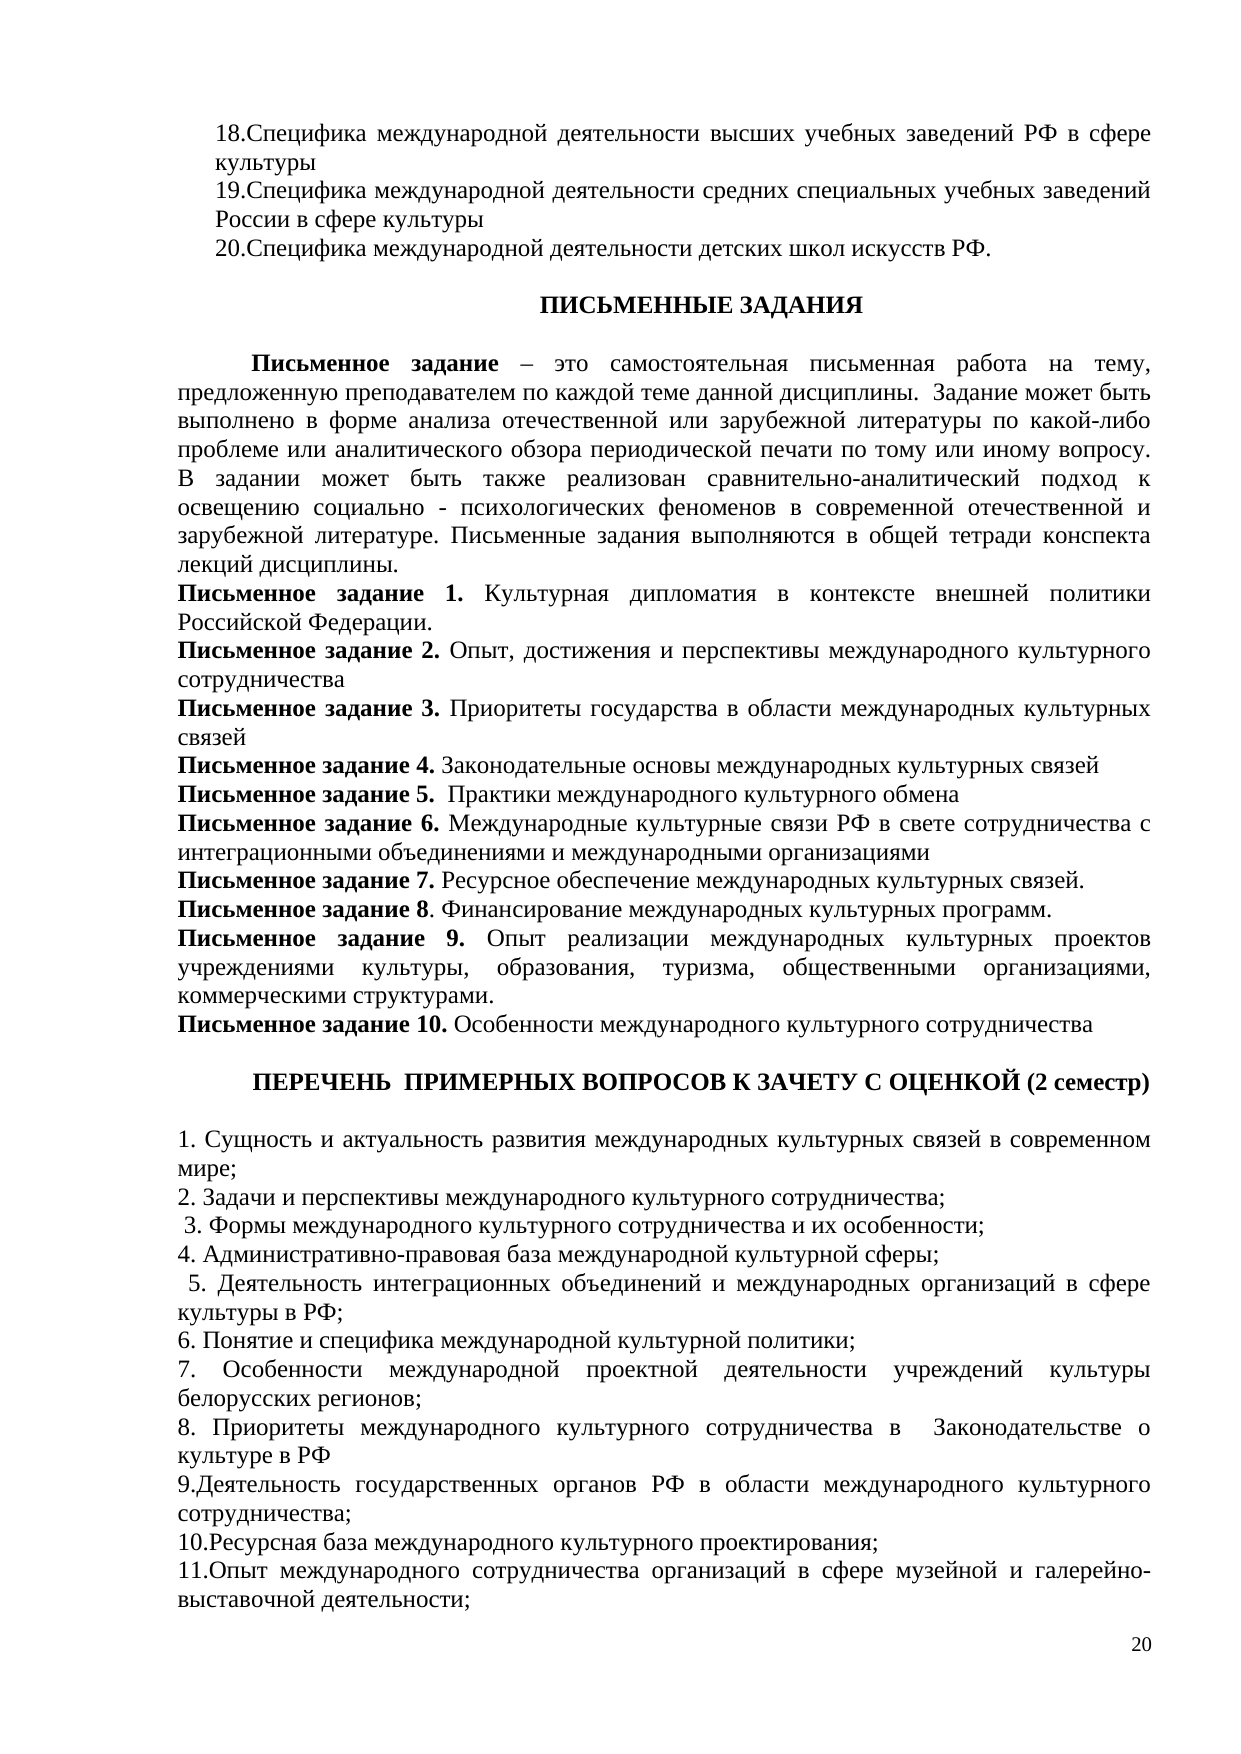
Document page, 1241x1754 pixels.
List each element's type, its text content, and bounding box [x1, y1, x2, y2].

text 3. Формы международного культурного сотрудничества и их особенности; [177, 1211, 1152, 1239]
text 11.Опыт международного сотрудничества организаций в сфере музейной и галерейно-выставочной деятельности; [177, 1556, 1152, 1613]
text 8. Приоритеты международного культурного сотрудничества в Законодательстве о культуре в РФ [177, 1412, 1152, 1469]
text 5. Деятельность интеграционных объединений и международных организаций в сфере культуры в РФ; [177, 1268, 1152, 1326]
text 2. Задачи и перспективы международного культурного сотрудничества; [177, 1182, 1152, 1211]
text 10.Ресурсная база международного культурного проектирования; [177, 1527, 1152, 1556]
text Письменное задание 2. Опыт, достижения и перспективы международного культурного сотрудничества [177, 636, 1152, 693]
text Письменное задание 10. Особенности международного культурного сотрудничества [177, 1009, 1152, 1038]
text 6. Понятие и специфика международной культурной политики; [177, 1326, 1152, 1354]
text Письменное задание 8. Финансирование международных культурных программ. [177, 894, 1152, 923]
text Письменное задание 5. Практики международного культурного обмена [177, 779, 1152, 808]
text Письменное задание 7. Ресурсное обеспечение международных культурных связей. [177, 866, 1152, 894]
text 19.Специфика международной деятельности средних специальных учебных заведений России в сфере культуры [215, 176, 1152, 233]
text 20.Специфика международной деятельности детских школ искусств РФ. [215, 233, 1152, 262]
text Письменное задание 4. Законодательные основы международных культурных связей [177, 751, 1152, 779]
text 4. Административно-правовая база международной культурной сферы; [177, 1239, 1152, 1268]
text Письменное задание 1. Культурная дипломатия в контексте внешней политики Российской Федерации. [177, 578, 1152, 636]
text ПЕРЕЧЕНЬ ПРИМЕРНЫХ ВОПРОСОВ К ЗАЧЕТУ С ОЦЕНКОЙ (2 семестр) [177, 1067, 1152, 1096]
text Письменное задание – это самостоятельная письменная работа на тему, предложенную преподавателем по каждой теме данной дисциплины. Задание может быть выполнено в форме анализа отечественной или зарубежной литературы по какой-либо проблеме или аналитического обзора периодической печати по тому или иному вопросу. В задании может быть также реализован сравнительно-аналитический подход к освещению социально - психологических феноменов в современной отечественной и зарубежной литературе. Письменные задания выполняются в общей тетради конспекта лекций дисциплины. [177, 348, 1152, 578]
text 18.Специфика международной деятельности высших учебных заведений РФ в сфере культуры [215, 118, 1152, 176]
text Письменное задание 6. Международные культурные связи РФ в свете сотрудничества с интеграционными объединениями и международными организациями [177, 808, 1152, 866]
text 7. Особенности международной проектной деятельности учреждений культуры белорусских регионов; [177, 1354, 1152, 1412]
text ПИСЬМЕННЫЕ ЗАДАНИЯ [177, 291, 1152, 319]
text Письменное задание 3. Приоритеты государства в области международных культурных связей [177, 693, 1152, 751]
text Письменное задание 9. Опыт реализации международных культурных проектов учреждениями культуры, образования, туризма, общественными организациями, коммерческими структурами. [177, 923, 1152, 1009]
text 9.Деятельность государственных органов РФ в области международного культурного сотрудничества; [177, 1469, 1152, 1527]
text 1. Сущность и актуальность развития международных культурных связей в современном мире; [177, 1124, 1152, 1182]
